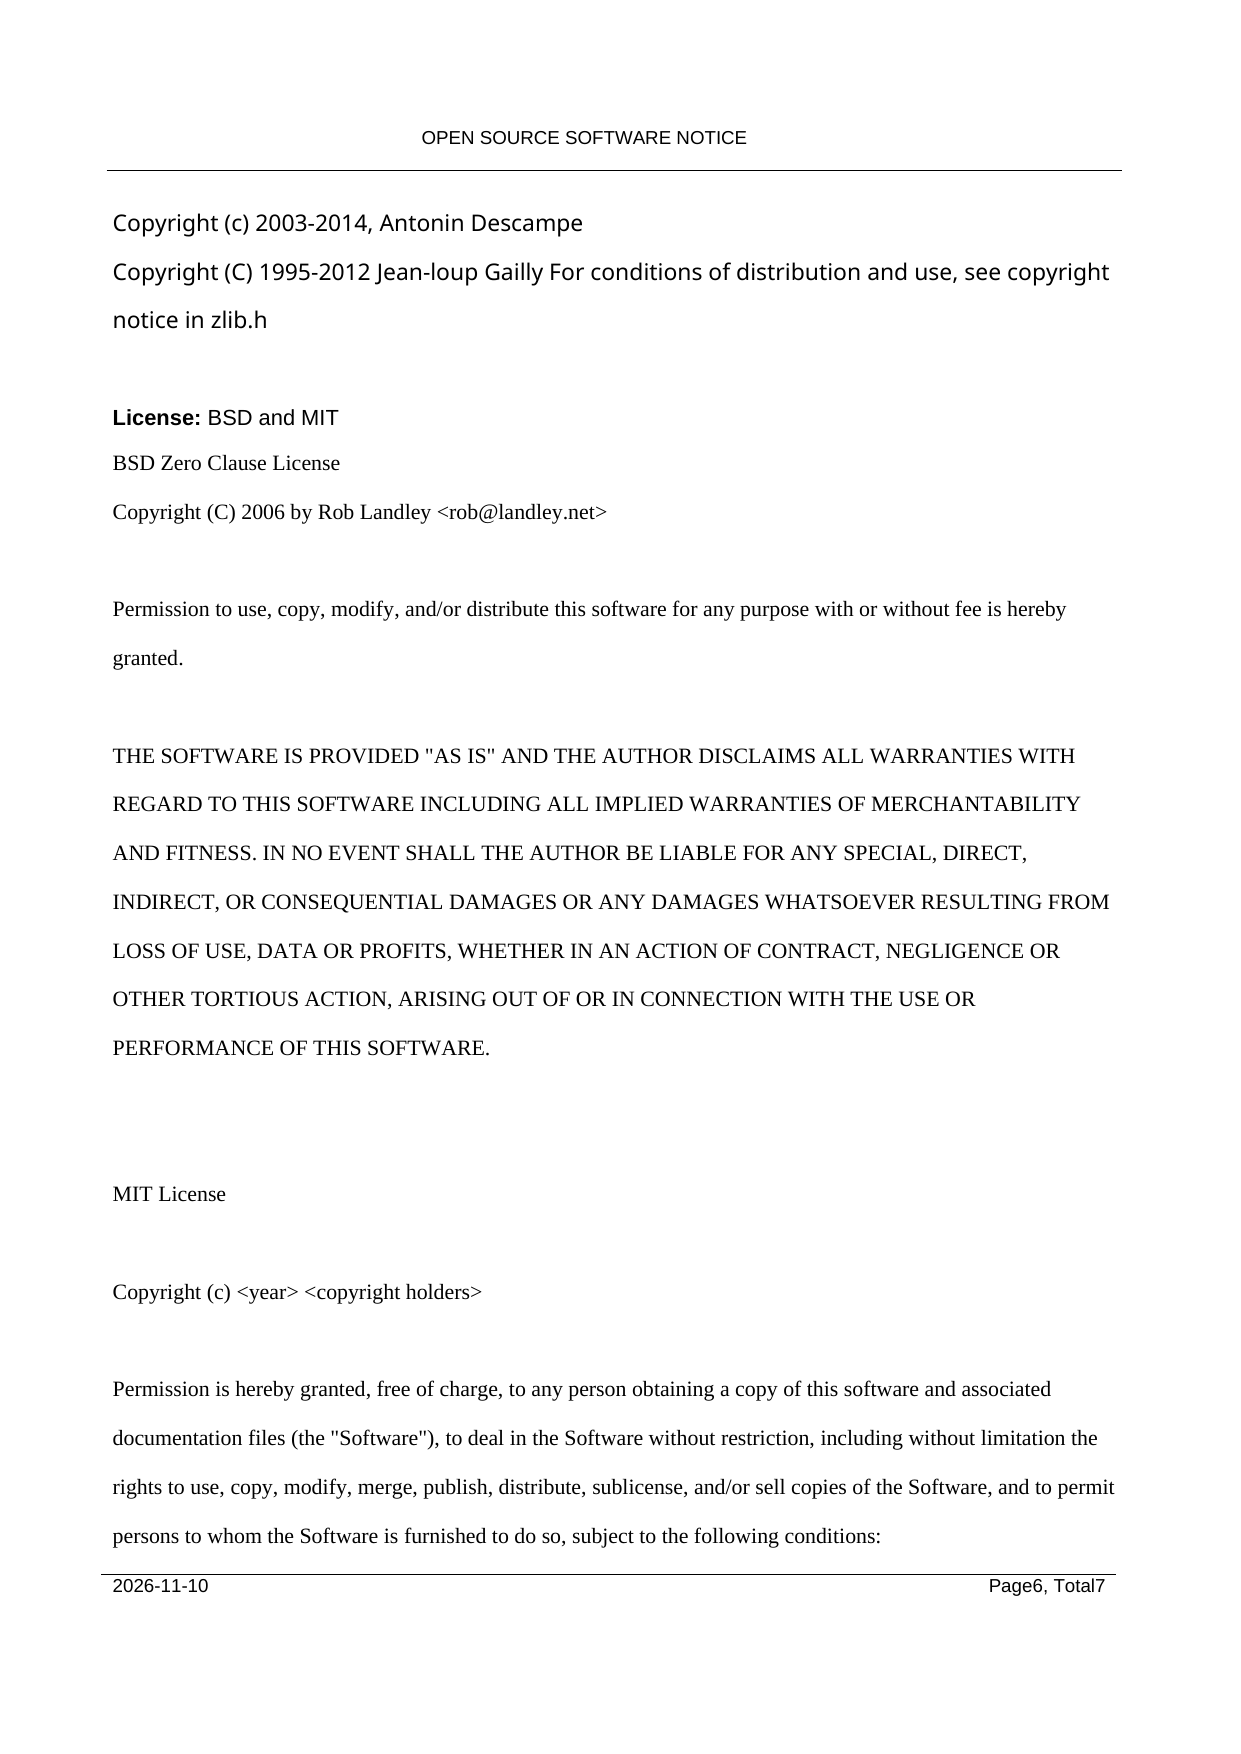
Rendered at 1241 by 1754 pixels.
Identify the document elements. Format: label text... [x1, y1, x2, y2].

text License: BSD and MIT [112, 401, 1128, 434]
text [112, 446, 1128, 1551]
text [112, 206, 1128, 385]
